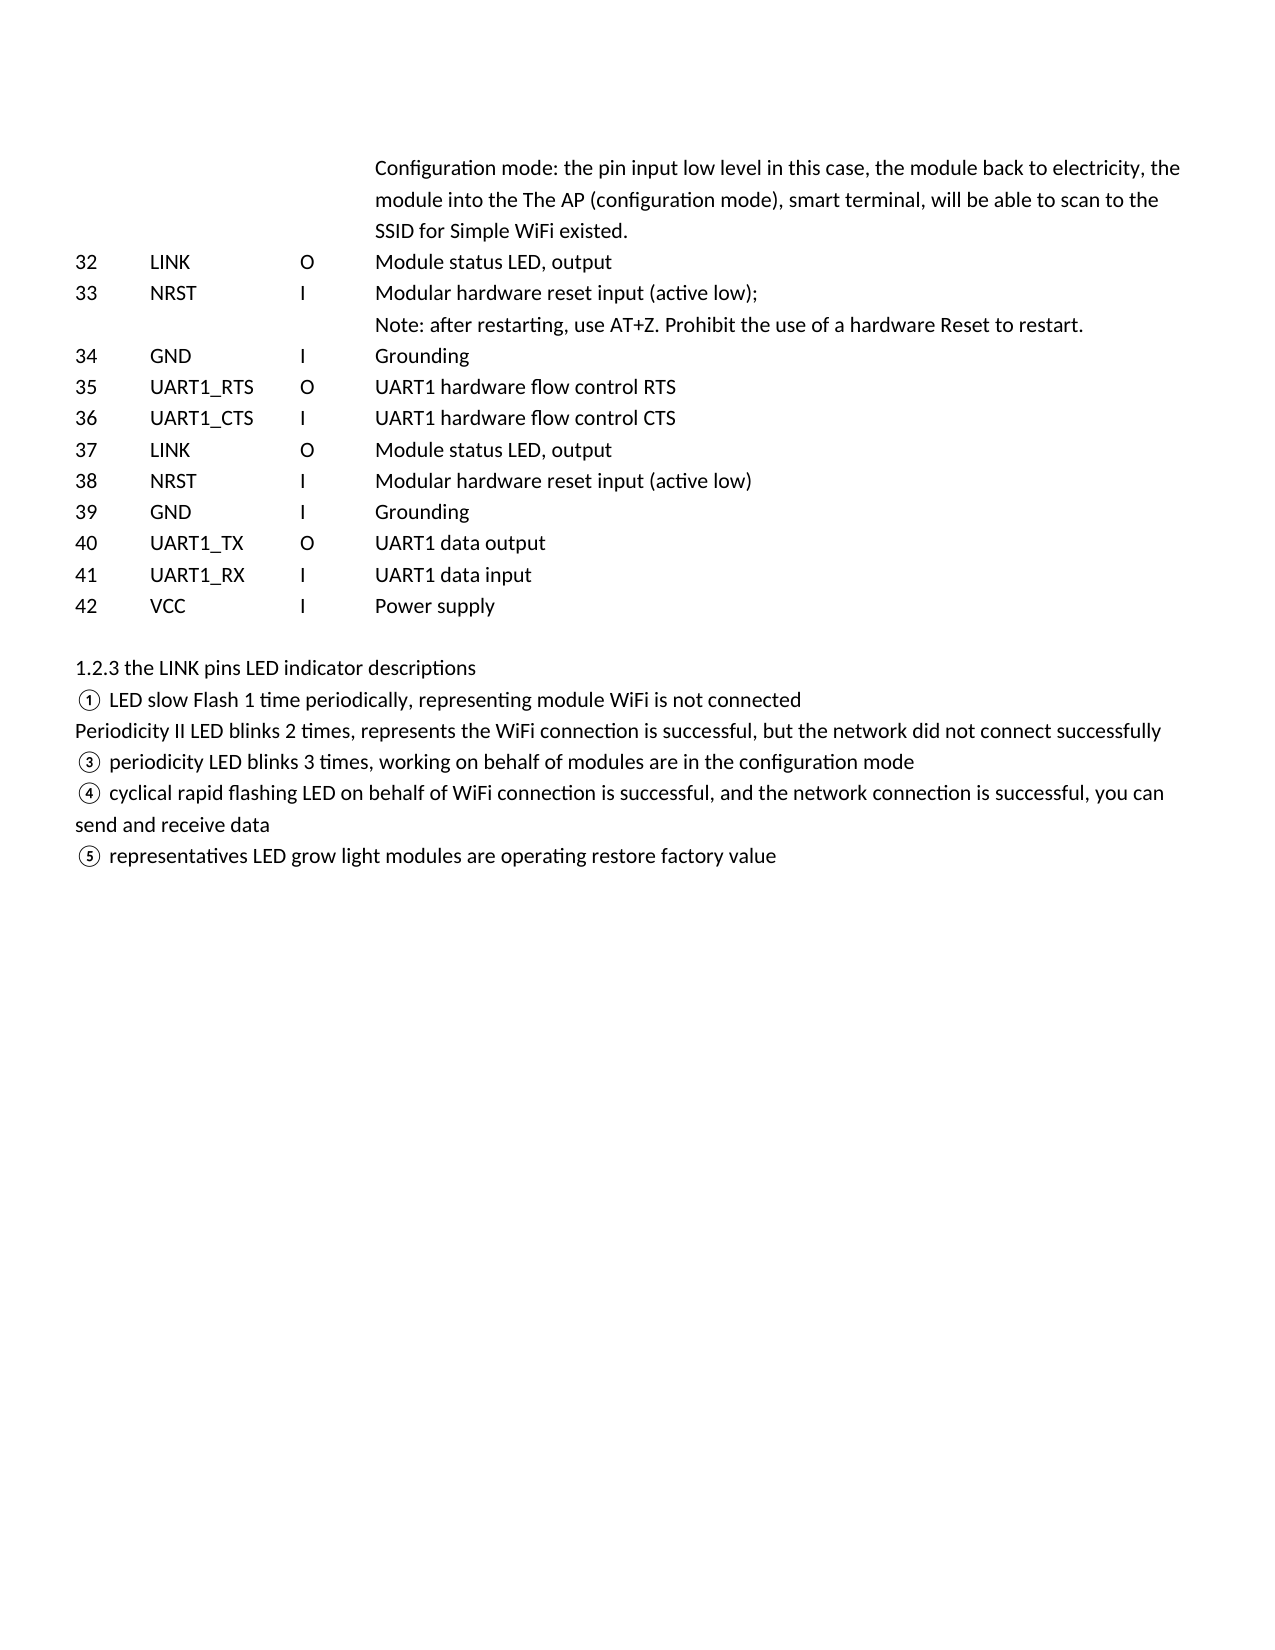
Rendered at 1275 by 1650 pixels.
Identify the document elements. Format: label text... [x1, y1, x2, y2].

text Configuration mode: the pin input low level in this case, the module back to electricity, the module into the The AP (configuration mode), smart terminal, will be able to scan to the SSID for Simple WiFi existed. [375, 150, 1200, 244]
text 35 UART1_RTS O UART1 hardware flow control RTS [75, 369, 1200, 400]
text 1.2.3 the LINK pins LED indicator descriptions [75, 650, 1200, 681]
text ④ cyclical rapid flashing LED on behalf of WiFi connection is successful, and the network connection is successful, you can send and receive data [75, 775, 1200, 837]
text 39 GND I Grounding [75, 494, 1200, 525]
text 36 UART1_CTS I UART1 hardware flow control CTS [75, 400, 1200, 431]
text Periodicity II LED blinks 2 times, represents the WiFi connection is successful, but the network did not connect successfully [75, 712, 1200, 744]
text ① LED slow Flash 1 time periodically, representing module WiFi is not connected [75, 681, 1200, 712]
text ⑤ representatives LED grow light modules are operating restore factory value [75, 837, 1200, 869]
text 38 NRST I Modular hardware reset input (active low) [75, 462, 1200, 494]
text 33 NRST I Modular hardware reset input (active low); [75, 275, 1200, 306]
text 40 UART1_TX O UART1 data output [75, 525, 1200, 556]
text 34 GND I Grounding [75, 337, 1200, 369]
text 37 LINK O Module status LED, output [75, 431, 1200, 462]
text 41 UART1_RX I UART1 data input [75, 556, 1200, 587]
text ③ periodicity LED blinks 3 times, working on behalf of modules are in the configuration mode [75, 744, 1200, 775]
text Note: after restarting, use AT+Z. Prohibit the use of a hardware Reset to restart. [300, 306, 1200, 337]
text 42 VCC I Power supply [75, 587, 1200, 619]
text 32 LINK O Module status LED, output [75, 244, 1200, 275]
